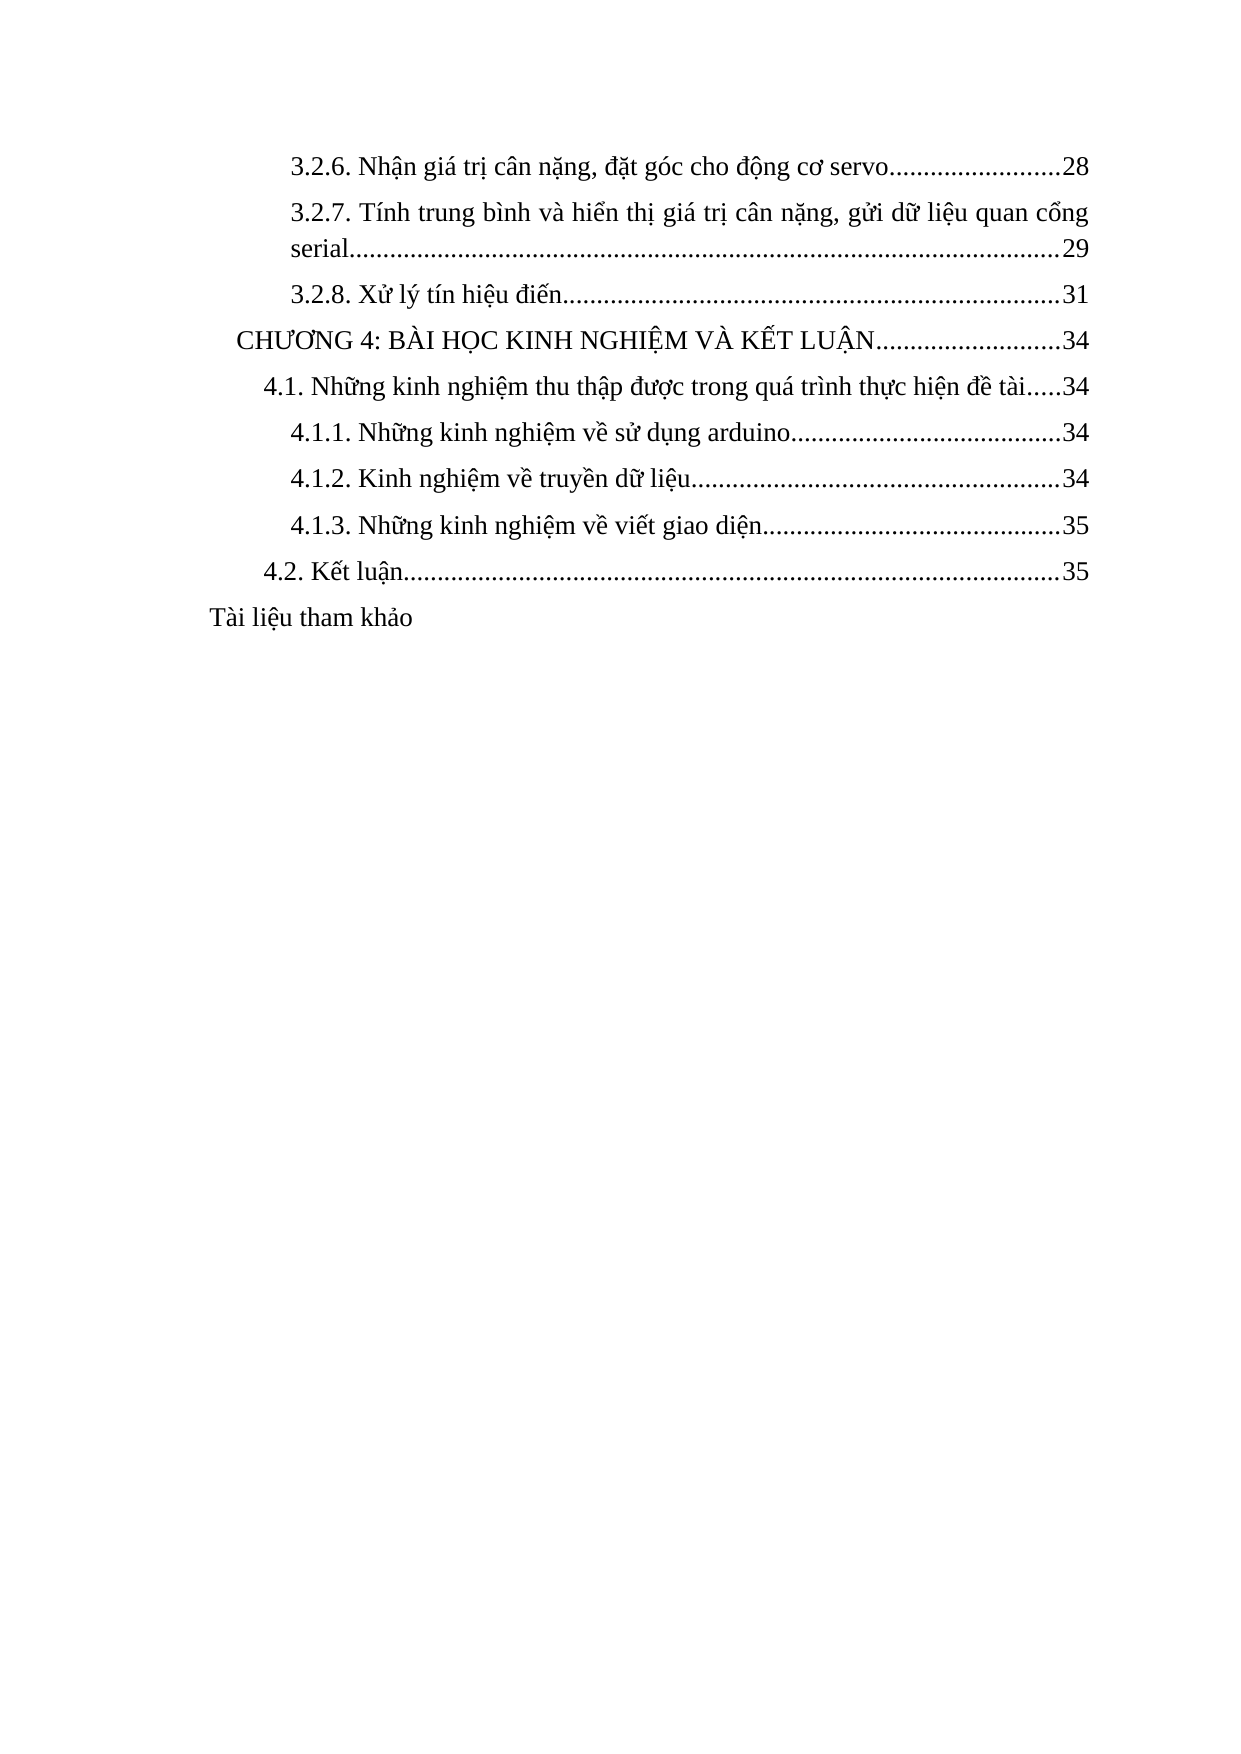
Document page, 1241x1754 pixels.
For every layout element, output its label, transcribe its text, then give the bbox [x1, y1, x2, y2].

text 3.2.6. Nhận giá trị cân nặng, đặt góc cho động cơ servo 28 [290, 150, 1090, 181]
text 4.1.3. Những kinh nghiệm về viết giao diện 35 [290, 509, 1090, 540]
text 4.2. Kết luận 35 [263, 555, 1090, 586]
text Tài liệu tham khảo [209, 601, 1090, 632]
text 4.1.2. Kinh nghiệm về truyền dữ liệu 34 [290, 463, 1090, 494]
text CHƯƠNG 4: BÀI HỌC KINH NGHIỆM VÀ KẾT LUẬN 34 [236, 324, 1090, 355]
text 3.2.7. Tính trung bình và hiển thị giá trị cân nặng, gửi dữ liệu quan cổng serial 29 [290, 196, 1090, 263]
text 4.1.1. Những kinh nghiệm về sử dụng arduino 34 [290, 416, 1090, 448]
text 4.1. Những kinh nghiệm thu thập được trong quá trình thực hiện đề tài 34 [263, 370, 1090, 401]
text 3.2.8. Xử lý tín hiệu điến 31 [290, 278, 1090, 309]
